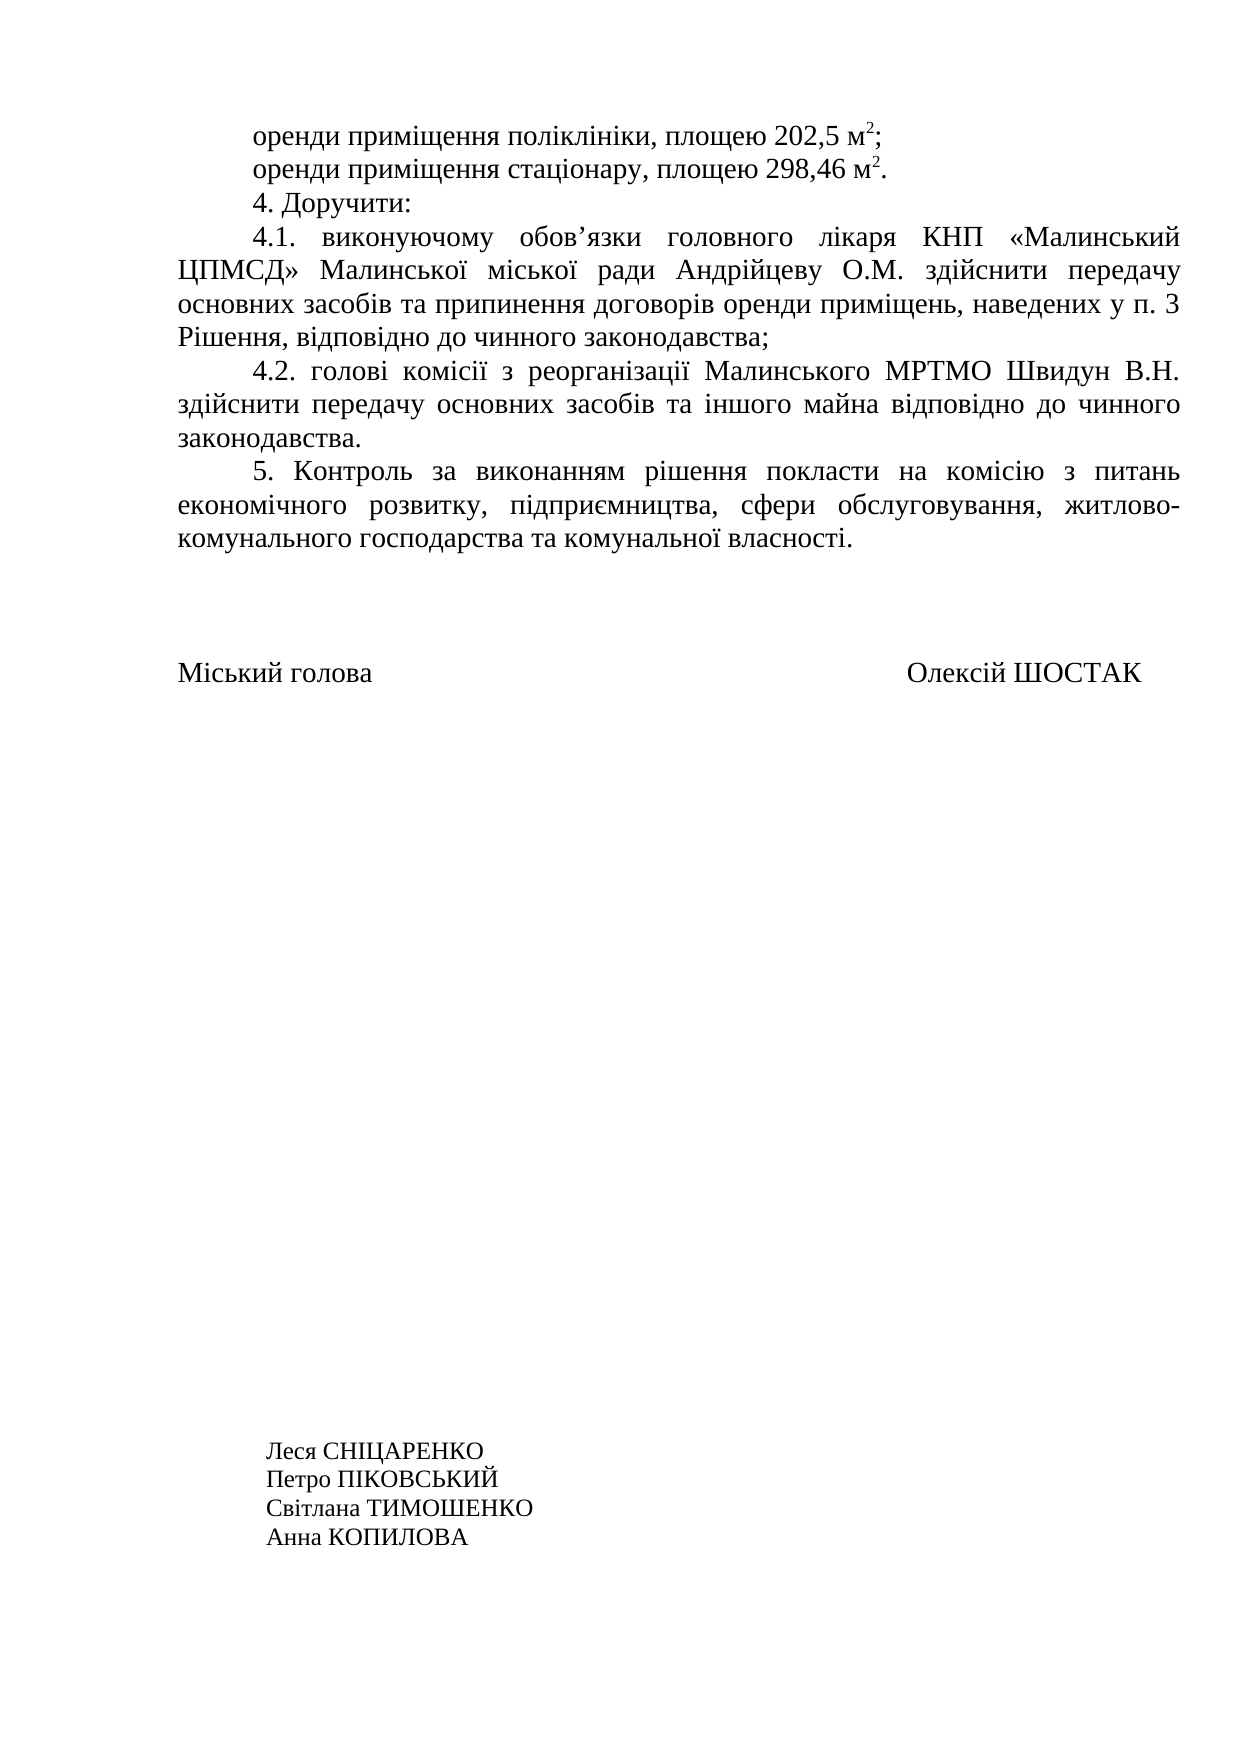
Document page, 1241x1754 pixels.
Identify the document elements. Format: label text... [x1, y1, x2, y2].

text 5. Контроль за виконанням рішення покласти на комісію з питань економічного розвитку, підприємництва, сфери обслуговування, житлово-комунального господарства та комунальної власності. [177, 453, 1181, 554]
text Леся СНІЦАРЕНКО [177, 1436, 1181, 1464]
text 4.2. голові комісії з реорганізації Малинського МРТМО Швидун В.Н. здійснити передачу основних засобів та іншого майна відповідно до чинного законодавства. [177, 353, 1181, 453]
text оренди приміщення поліклініки, площею 202,5 м2; [177, 118, 1181, 152]
text 4. Доручити: [177, 185, 1181, 219]
text Петро ПІКОВСЬКИЙ [177, 1464, 1181, 1493]
text 4.1. виконуючому обов’язки головного лікаря КНП «Малинський ЦПМСД» Малинської міської ради Андрійцеву О.М. здійснити передачу основних засобів та припинення договорів оренди приміщень, наведених у п. 3 Рішення, відповідно до чинного законодавства; [177, 219, 1181, 353]
text Анна КОПИЛОВА [177, 1522, 1181, 1551]
text Світлана ТИМОШЕНКО [177, 1493, 1181, 1522]
text оренди приміщення стаціонару, площею 298,46 м2. [177, 152, 1181, 185]
text Міський голова Олексій ШОСТАК [177, 655, 1181, 688]
